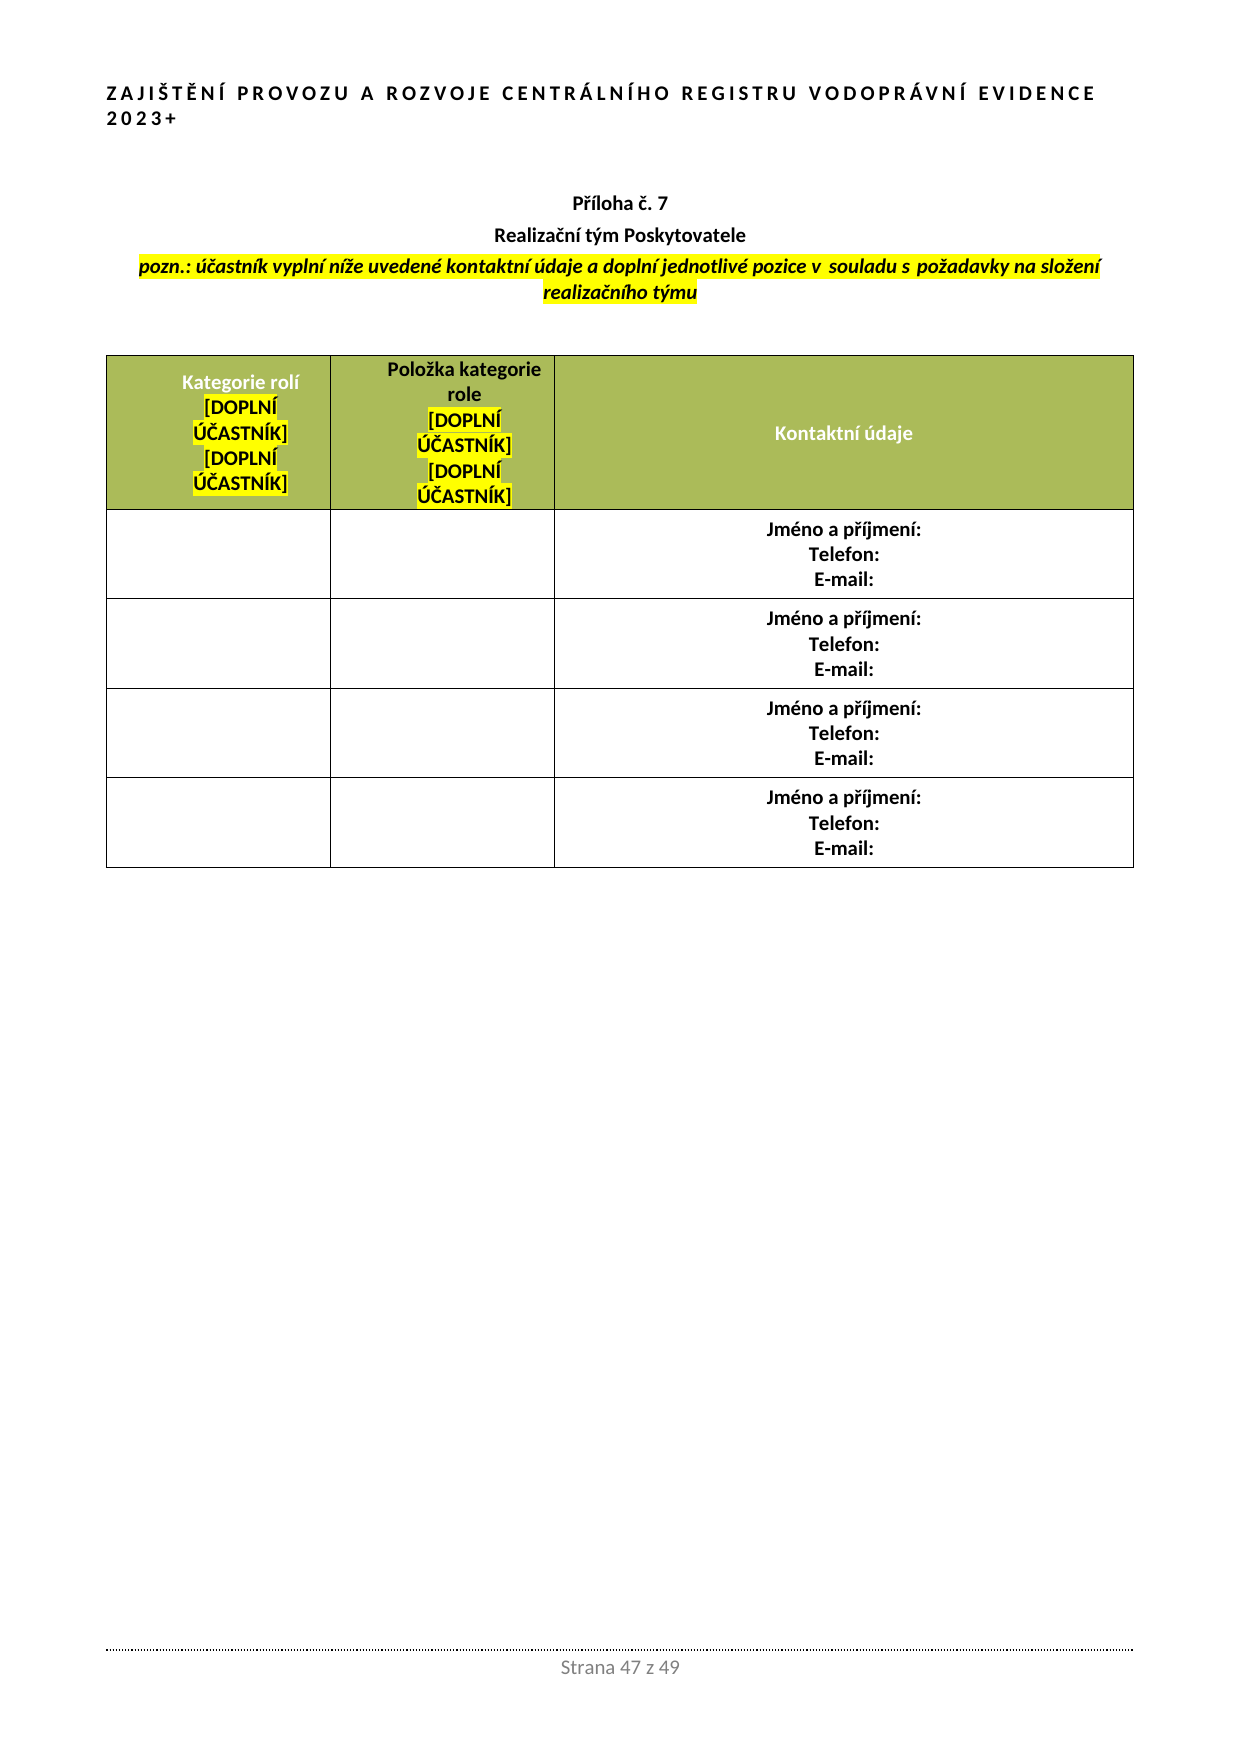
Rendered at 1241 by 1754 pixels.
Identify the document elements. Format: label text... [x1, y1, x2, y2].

table_cell [331, 689, 554, 777]
text Realizační tým Poskytovatele [106, 222, 1134, 247]
table_header Položka kategorie role [DOPLNÍ ÚČASTNÍK] [DOPLNÍ ÚČASTNÍK] [331, 356, 554, 509]
table_cell [331, 778, 554, 867]
table_cell [107, 689, 330, 777]
table_cell [107, 778, 330, 867]
text pozn.: účastník vyplní níže uvedené kontaktní údaje a doplní jednotlivé pozice v souladu s požadavky na složení realizačního týmu [106, 253, 1134, 304]
text Příloha č. 7 [106, 190, 1134, 216]
table_cell Jméno a příjmení: Telefon: E-mail: [555, 510, 1133, 598]
table_header Kontaktní údaje [555, 356, 1133, 509]
table_cell Jméno a příjmení: Telefon: E-mail: [555, 599, 1133, 688]
table_header Kategorie rolí [DOPLNÍ ÚČASTNÍK] [DOPLNÍ ÚČASTNÍK] [107, 356, 330, 509]
table_cell Jméno a příjmení: Telefon: E-mail: [555, 778, 1133, 867]
table_cell [331, 510, 554, 598]
table_cell [107, 599, 330, 688]
table_cell [107, 510, 330, 598]
table_cell [331, 599, 554, 688]
table_cell Jméno a příjmení: Telefon: E-mail: [555, 689, 1133, 777]
